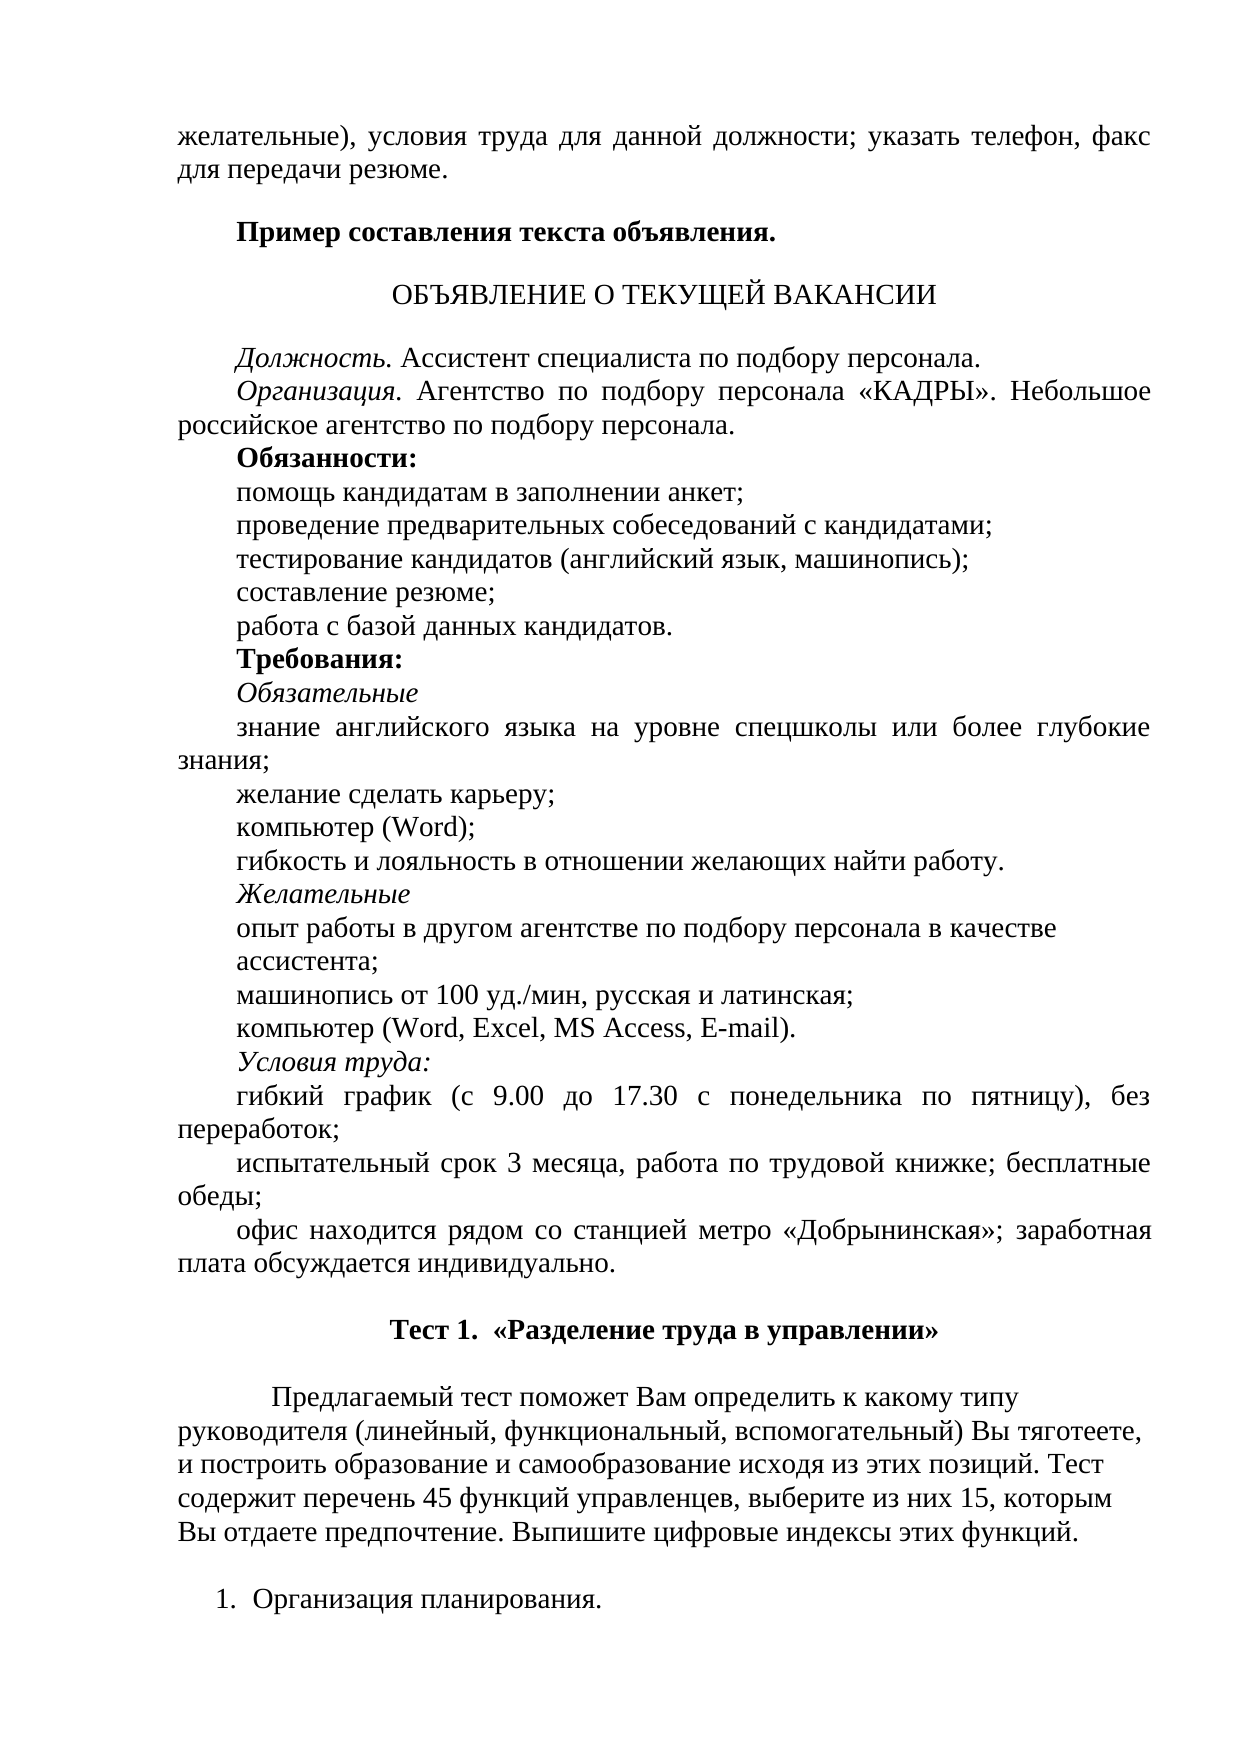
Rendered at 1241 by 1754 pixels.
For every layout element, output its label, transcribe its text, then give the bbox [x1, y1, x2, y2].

text Организация. Агентство по подбору персонала «КАДРЫ». Небольшое российское агентство по подбору персонала. [177, 373, 1152, 440]
text Обязанности: [177, 440, 1152, 474]
text Тест 1. «Разделение труда в управлении» [177, 1312, 1152, 1346]
text ассистента; [177, 943, 1152, 977]
text Условия труда: [177, 1044, 1152, 1078]
text компьютер (Word, Excel, MS Access, E-mail). [177, 1011, 1152, 1044]
text Должность. Ассистент специалиста по подбору персонала. [177, 340, 1152, 373]
list Организация планирования. [215, 1581, 1152, 1614]
text машинопись от 100 уд./мин, русская и латинская; [177, 977, 1152, 1011]
text проведение предварительных собеседований с кандидатами; [177, 507, 1152, 541]
text Желательные [177, 876, 1152, 910]
text гибкий график (с 9.00 до 17.30 с понедельника по пятницу), без переработок; [177, 1078, 1152, 1145]
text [177, 118, 1152, 185]
text помощь кандидатам в заполнении анкет; [177, 474, 1152, 507]
text работа с базой данных кандидатов. [177, 608, 1152, 642]
text офис находится рядом со станцией метро «Добрынинская»; заработная плата обсуждается индивидуально. [177, 1212, 1152, 1279]
text Пример составления текста объявления. [177, 214, 1152, 248]
text гибкость и лояльность в отношении желающих найти работу. [177, 843, 1152, 876]
text испытательный срок 3 месяца, работа по трудовой книжке; бесплатные обеды; [177, 1145, 1152, 1212]
text знание английского языка на уровне спецшколы или более глубокие знания; [177, 709, 1152, 776]
text опыт работы в другом агентстве по подбору персонала в качестве [177, 910, 1152, 943]
text компьютер (Word); [177, 809, 1152, 843]
text Обязательные [177, 675, 1152, 709]
text тестирование кандидатов (английский язык, машинопись); [177, 541, 1152, 574]
text составление резюме; [177, 574, 1152, 608]
text желание сделать карьеру; [177, 776, 1152, 809]
text ОБЪЯВЛЕНИЕ О ТЕКУЩЕЙ ВАКАНСИИ [177, 277, 1152, 311]
text Требования: [177, 642, 1152, 675]
text Предлагаемый тест поможет Вам определить к какому типу руководителя (линейный, функциональный, вспомогательный) Вы тяготеете, и построить образование и самообразование исходя из этих позиций. Тест содержит перечень 45 функций управленцев, выберите из них 15, которым Вы отдаете предпочтение. Выпишите цифровые индексы этих функций. [177, 1379, 1152, 1547]
